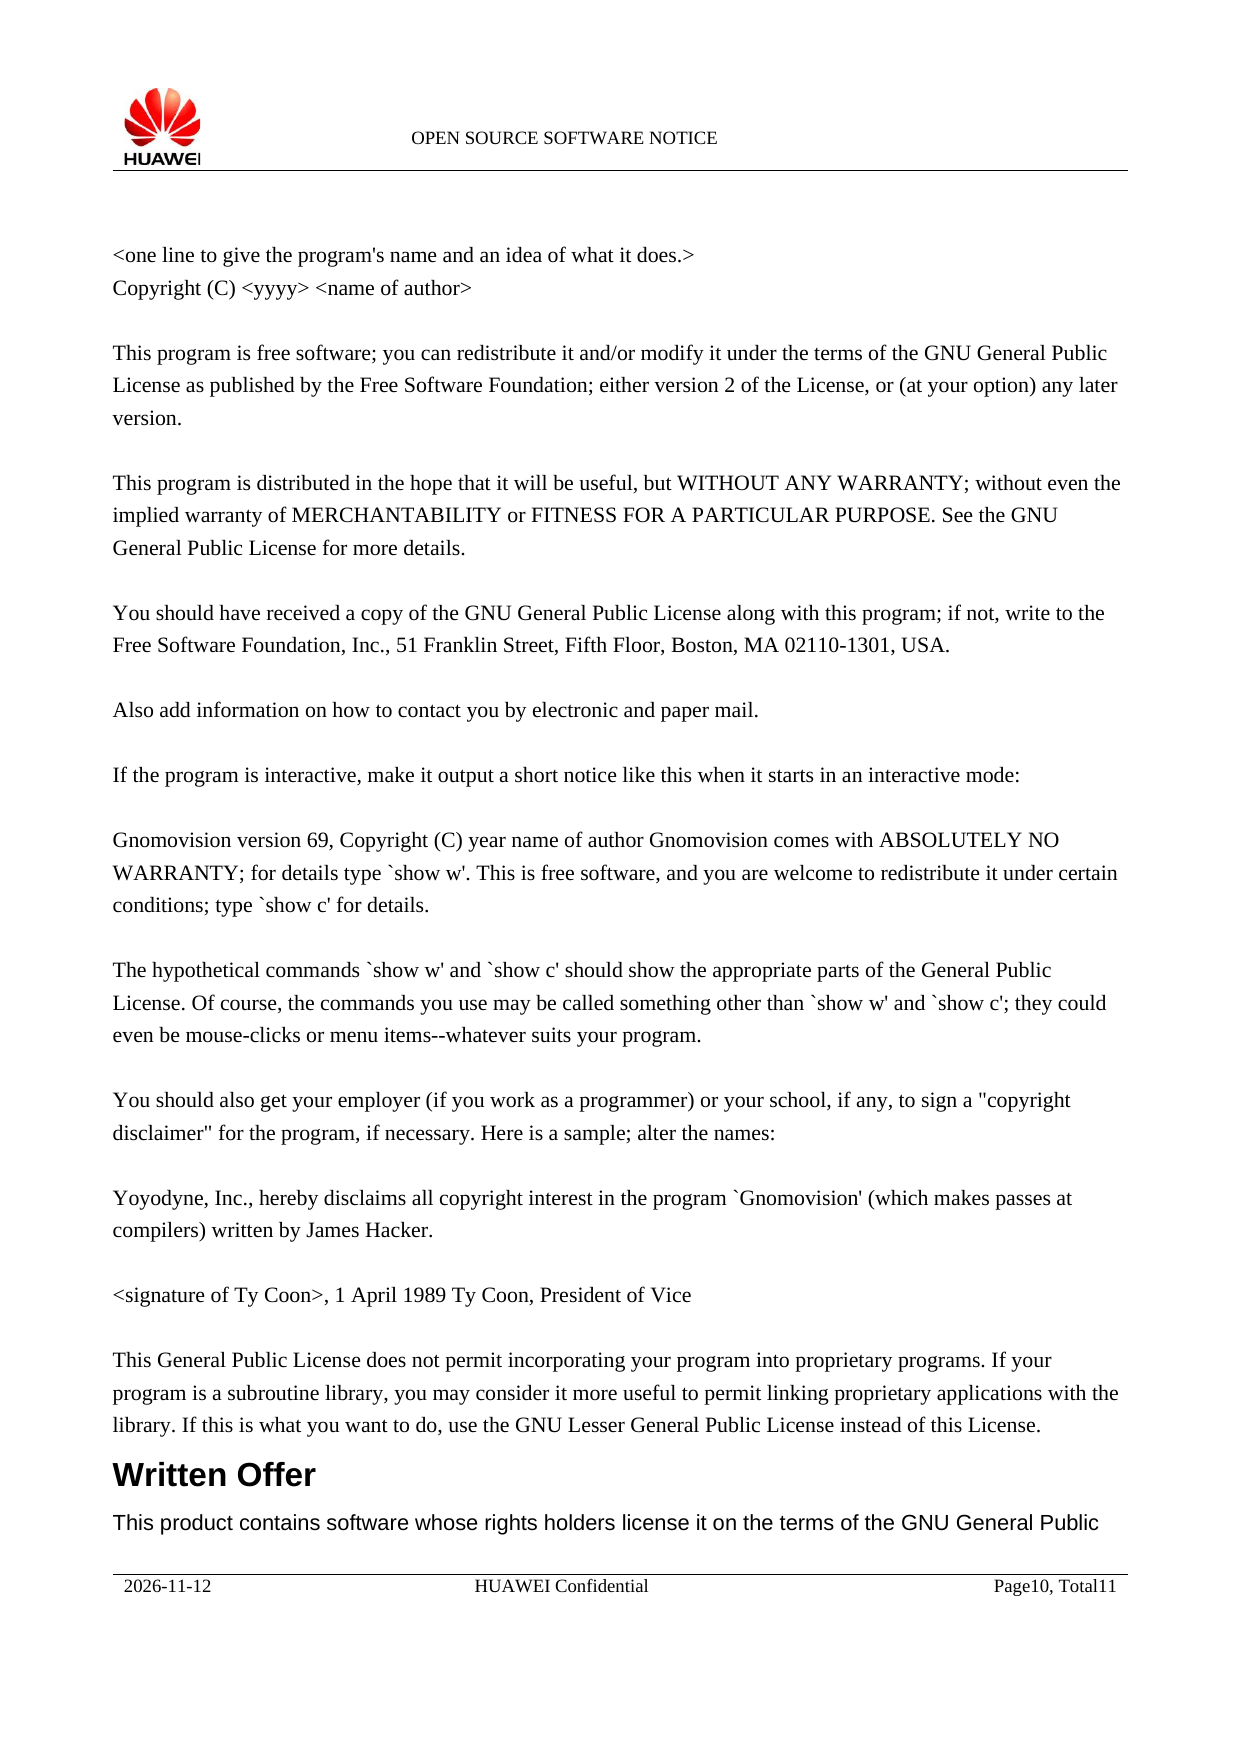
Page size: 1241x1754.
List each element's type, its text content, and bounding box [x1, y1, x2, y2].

picture [124, 88, 201, 165]
text Written Offer [112, 1441, 1128, 1506]
